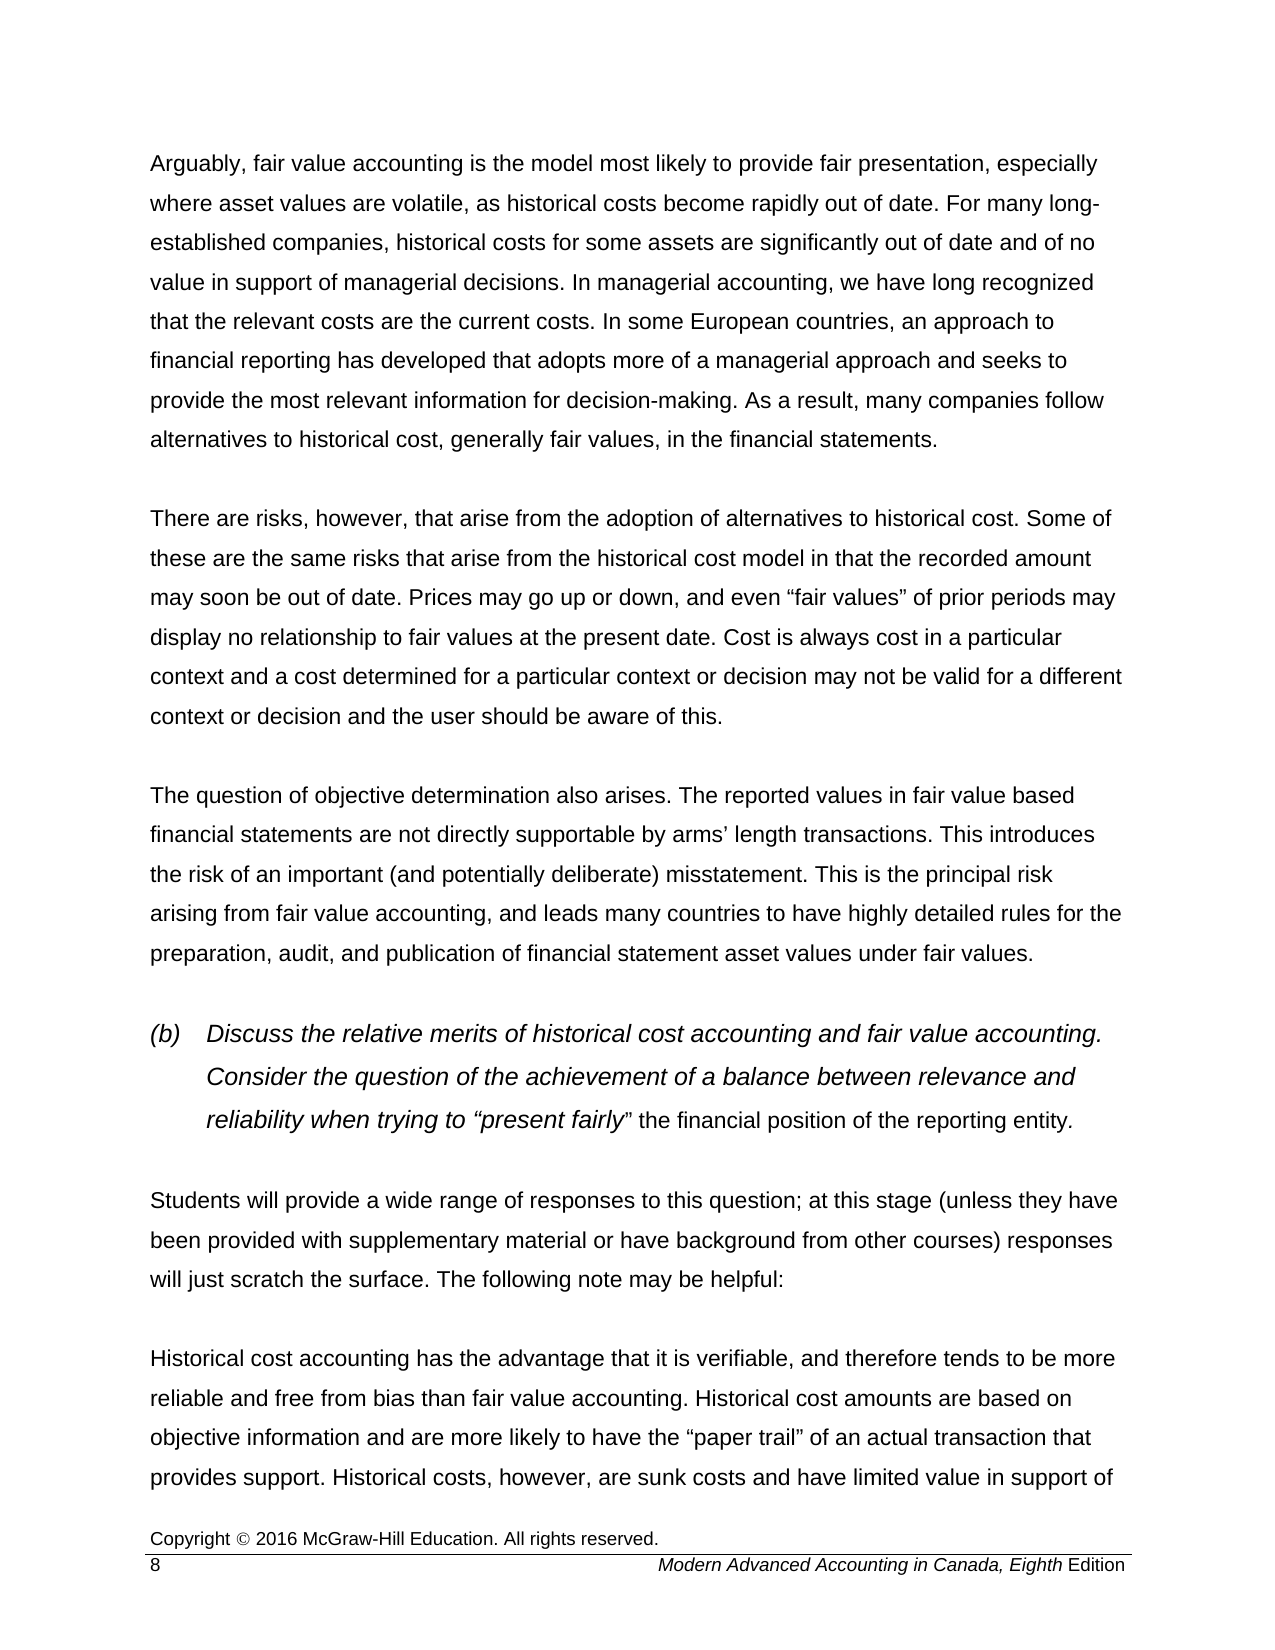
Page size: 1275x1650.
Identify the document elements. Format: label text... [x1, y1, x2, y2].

text There are risks, however, that arise from the adoption of alternatives to historical cost. Some of these are the same risks that arise from the historical cost model in that the recorded amount may soon be out of date. Prices may go up or down, and even “fair values” of prior periods may display no relationship to fair values at the present date. Cost is always cost in a particular context and a cost determined for a particular context or decision may not be valid for a different context or decision and the user should be aware of this. [150, 505, 1125, 729]
text Students will provide a wide range of responses to this question; at this stage (unless they have been provided with supplementary material or have background from other courses) responses will just scratch the surface. The following note may be helpful: [150, 1187, 1125, 1293]
list (b) Discuss the relative merits of historical cost accounting and fair value accounting. Consider the question of the achievement of a balance between relevance and reliability when trying to “present fairly” the financial position of the reporting entity. [150, 1018, 1125, 1133]
text Arguably, fair value accounting is the model most likely to provide fair presentation, especially where asset values are volatile, as historical costs become rapidly out of date. For many long-established companies, historical costs for some assets are significantly out of date and of no value in support of managerial decisions. In managerial accounting, we have long recognized that the relevant costs are the current costs. In some European countries, an approach to financial reporting has developed that adopts more of a managerial approach and seeks to provide the most relevant information for decision-making. As a result, many companies follow alternatives to historical cost, generally fair values, in the financial statements. [150, 150, 1125, 453]
text The question of objective determination also arises. The reported values in fair value based financial statements are not directly supportable by arms’ length transactions. This introduces the risk of an important (and potentially deliberate) misstatement. This is the principal risk arising from fair value accounting, and leads many countries to have highly detailed rules for the preparation, audit, and publication of financial statement asset values under fair values. [150, 782, 1125, 966]
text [150, 1345, 1125, 1490]
